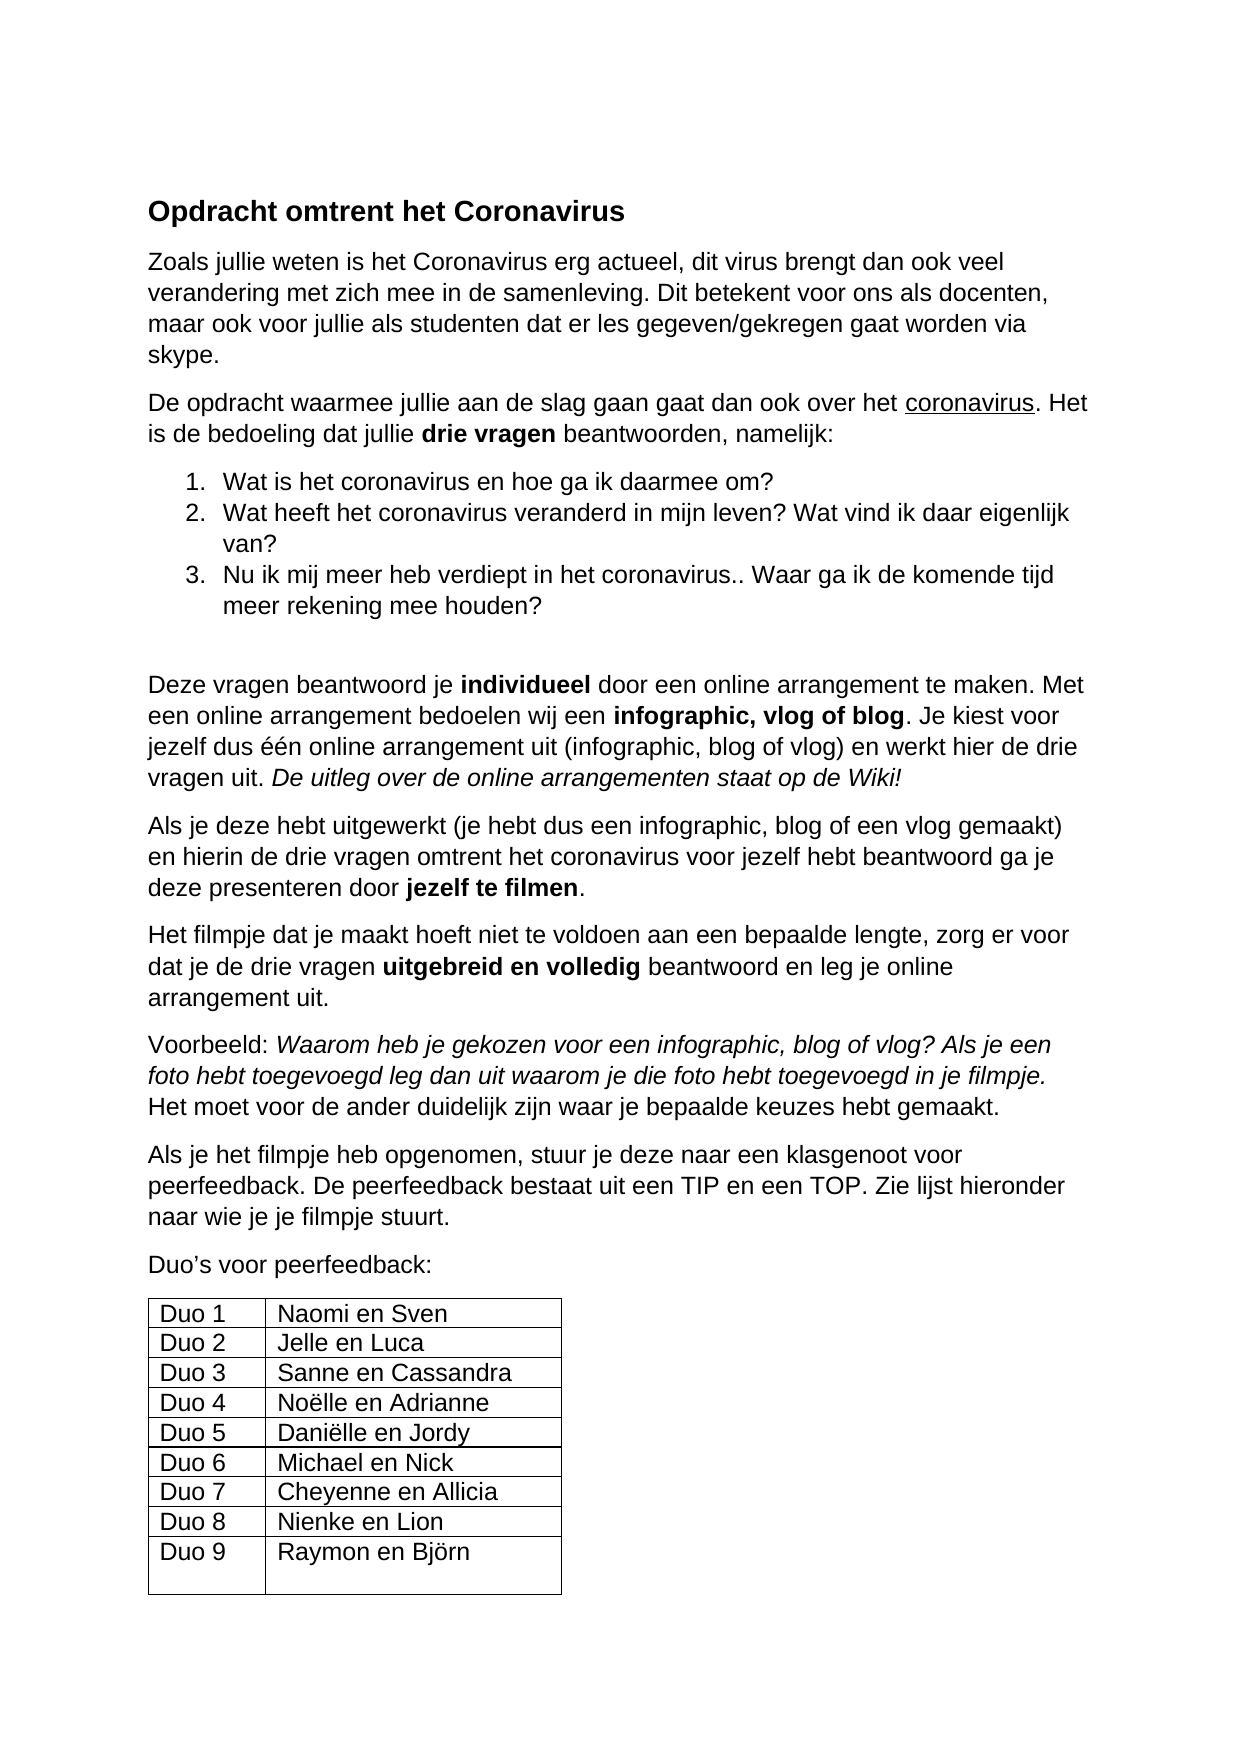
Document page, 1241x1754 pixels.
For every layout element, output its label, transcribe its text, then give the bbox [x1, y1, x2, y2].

table_cell Duo 5 [149, 1418, 265, 1446]
table_cell Sanne en Cassandra [266, 1358, 561, 1387]
table_header Duo 1 [149, 1299, 265, 1327]
table_cell Noëlle en Adrianne [266, 1388, 561, 1417]
text Als je deze hebt uitgewerkt (je hebt dus een infographic, blog of een vlog gemaakt) en hierin de drie vragen omtrent het coronavirus voor jezelf hebt beantwoord ga je deze presenteren door jezelf te filmen. [148, 811, 1093, 901]
table_cell Duo 6 [149, 1448, 265, 1476]
list Wat is het coronavirus en hoe ga ik daarmee om? [185, 467, 1093, 496]
table_cell Duo 7 [149, 1477, 265, 1506]
table_cell Daniëlle en Jordy [266, 1418, 561, 1446]
list Wat heeft het coronavirus veranderd in mijn leven? Wat vind ik daar eigenlijk van? [185, 498, 1093, 558]
text Deze vragen beantwoord je individueel door een online arrangement te maken. Met een online arrangement bedoelen wij een infographic, vlog of blog. Je kiest voor jezelf dus één online arrangement uit (infographic, blog of vlog) en werkt hier de drie vragen uit. De uitleg over de online arrangementen staat op de Wiki! [148, 670, 1093, 792]
table_cell Duo 2 [149, 1328, 265, 1357]
table_header Naomi en Sven [266, 1299, 561, 1327]
text Zoals jullie weten is het Coronavirus erg actueel, dit virus brengt dan ook veel verandering met zich mee in de samenleving. Dit betekent voor ons als docenten, maar ook voor jullie als studenten dat er les gegeven/gekregen gaat worden via skype. [148, 247, 1093, 369]
text Opdracht omtrent het Coronavirus [148, 194, 1093, 228]
table_cell Duo 3 [149, 1358, 265, 1387]
table_cell Jelle en Luca [266, 1328, 561, 1357]
table_cell Duo 4 [149, 1388, 265, 1417]
list Nu ik mij meer heb verdiept in het coronavirus.. Waar ga ik de komende tijd meer rekening mee houden? [185, 560, 1093, 620]
table_cell Cheyenne en Allicia [266, 1477, 561, 1506]
text Het filmpje dat je maakt hoeft niet te voldoen aan een bepaalde lengte, zorg er voor dat je de drie vragen uitgebreid en volledig beantwoord en leg je online arrangement uit. [148, 920, 1093, 1011]
text Duo’s voor peerfeedback: [148, 1250, 1093, 1278]
table_cell Raymon en Björn [266, 1537, 561, 1594]
table_cell Duo 8 [149, 1507, 265, 1536]
text De opdracht waarmee jullie aan de slag gaan gaat dan ook over het coronavirus. Het is de bedoeling dat jullie drie vragen beantwoorden, namelijk: [148, 388, 1093, 448]
table_cell Nienke en Lion [266, 1507, 561, 1536]
table_cell Duo 9 [149, 1537, 265, 1594]
text Voorbeeld: Waarom heb je gekozen voor een infographic, blog of vlog? Als je een foto hebt toegevoegd leg dan uit waarom je die foto hebt toegevoegd in je filmpje. Het moet voor de ander duidelijk zijn waar je bepaalde keuzes hebt gemaakt. [148, 1030, 1093, 1121]
table_cell Michael en Nick [266, 1448, 561, 1476]
text Als je het filmpje heb opgenomen, stuur je deze naar een klasgenoot voor peerfeedback. De peerfeedback bestaat uit een TIP en een TOP. Zie lijst hieronder naar wie je je filmpje stuurt. [148, 1140, 1093, 1231]
